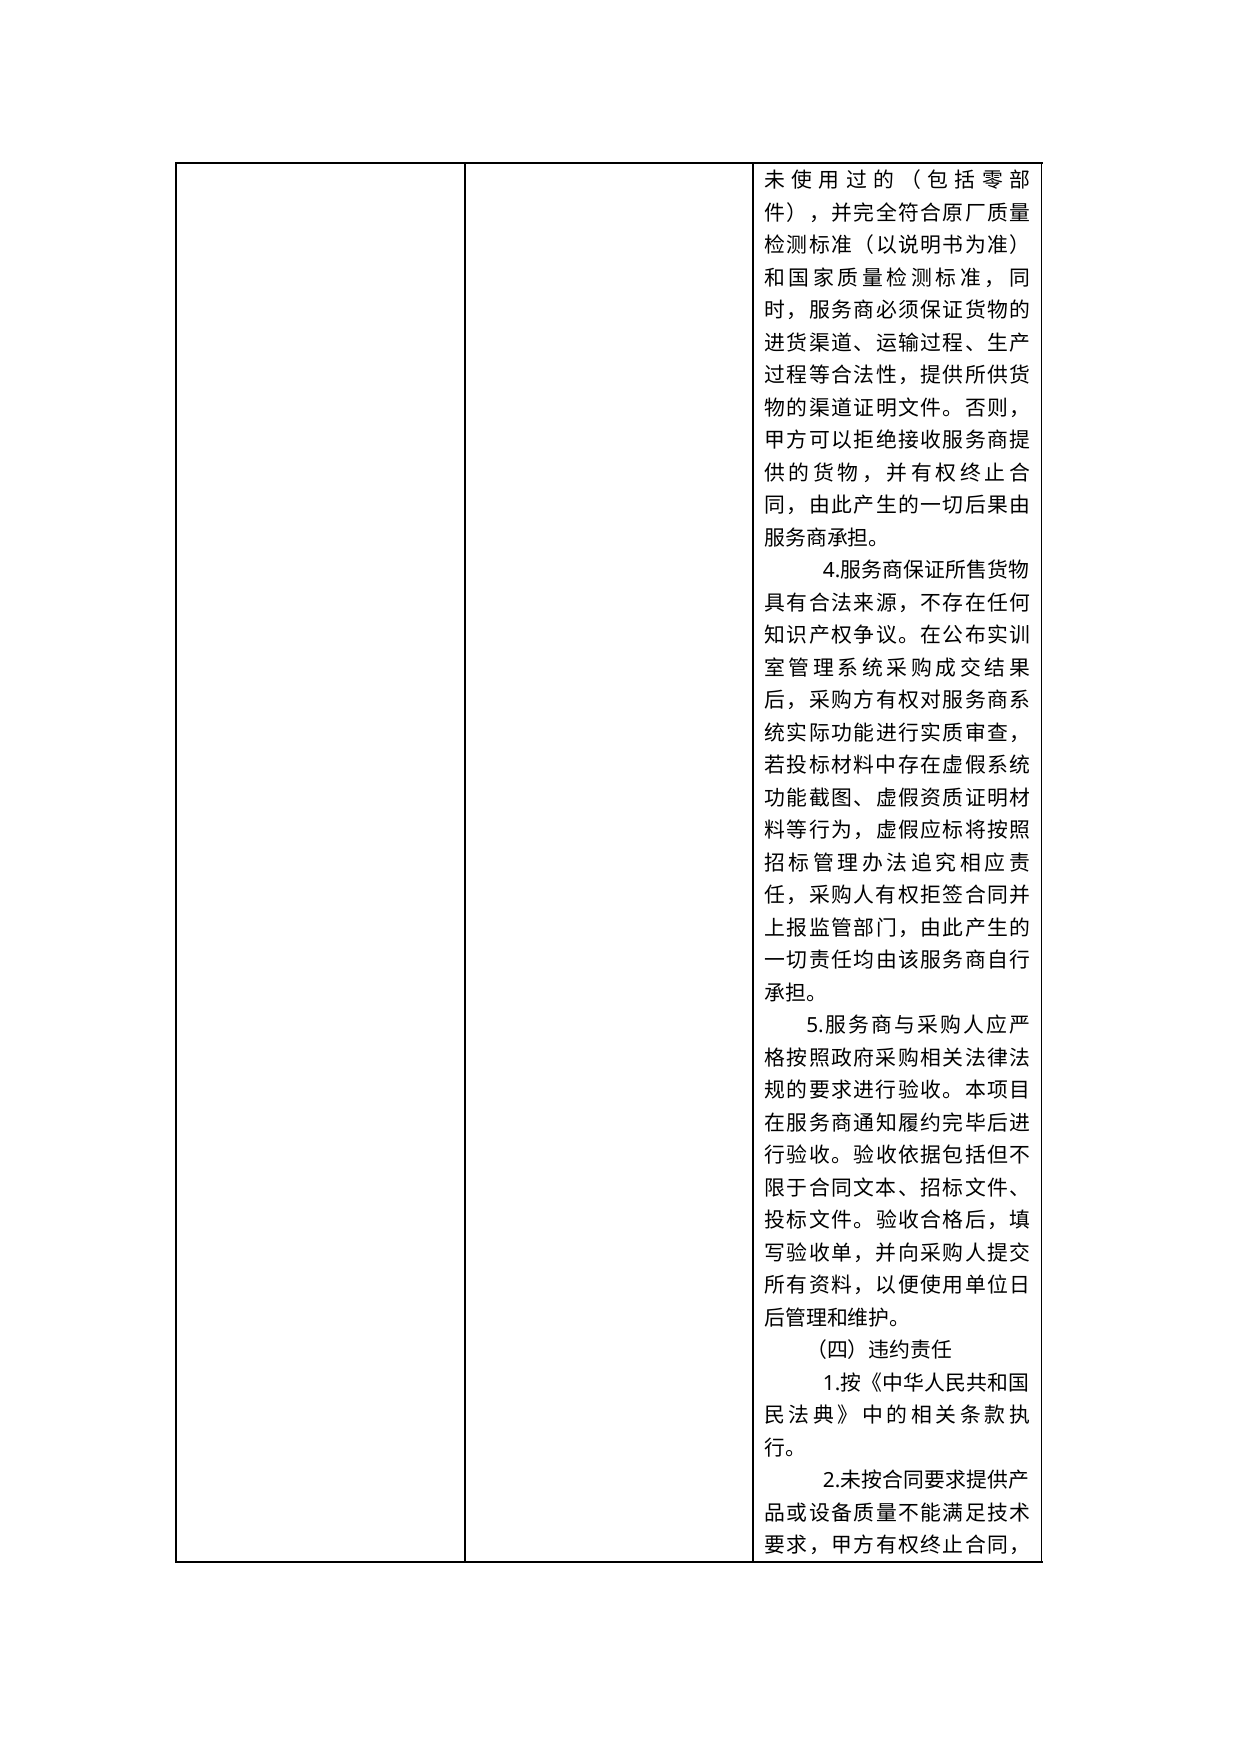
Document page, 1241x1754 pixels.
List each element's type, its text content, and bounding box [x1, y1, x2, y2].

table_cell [754, 164, 1041, 1561]
table_cell [466, 164, 752, 1561]
table_cell 5 [177, 164, 464, 1561]
